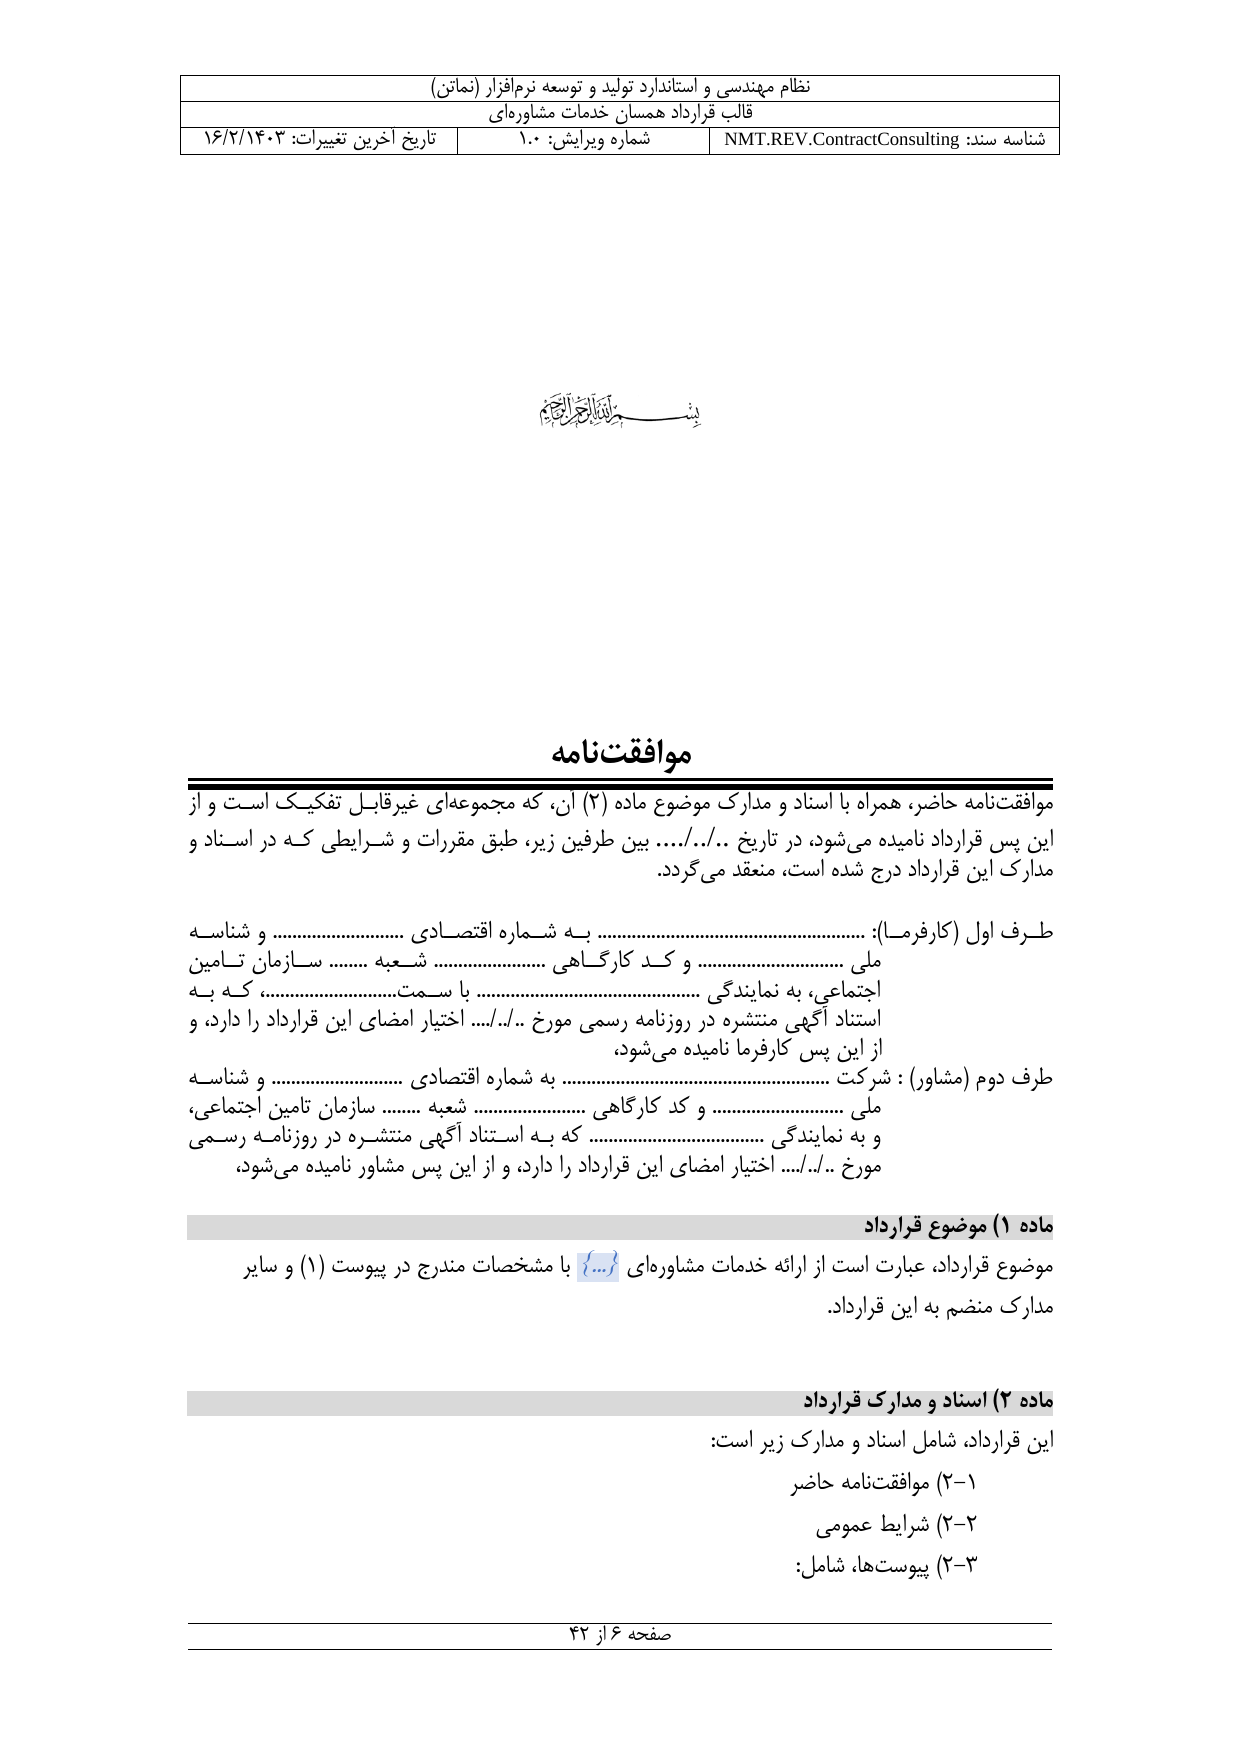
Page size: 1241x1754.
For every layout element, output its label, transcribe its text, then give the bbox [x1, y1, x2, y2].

title طرف دوم (مشاور) : شرکت ....................................................... به شماره اقتصادي ........................... و شناسه ملی ........................... و کد کارگاهی ....................... شعبه ........ سازمان تامین اجتماعی، و به نمایندگی .................................... که به استناد آگهی منتشره در روزنامه رسمی مورخ ../../.... اختیار امضای این قرارداد را دارد، و از اين پس مشاور ناميده مي‌شود، [187, 1065, 1053, 1182]
text 2-1) موافقت‌نامه حاضر [187, 1457, 978, 1499]
text 2-2) شرايط عمومي [187, 1499, 978, 1541]
title طرف اول (کارفرما): ....................................................... به شماره اقتصادی ........................... و شناسه ملی .............................. و کد کارگاهی ....................... شعبه ........ سازمان تامین اجتماعی، به نمایندگی .............................................. با سمت...........................، که به استناد آگهی منتشره در روزنامه رسمی مورخ ../../.... اختیار امضای این قرارداد را دارد، و از اين پس كارفرما ناميده مي‌شود، [187, 919, 1053, 1065]
text موضوع قرارداد، عبارت است از ارائه خدمات مشاوره‌ای {...} با مشخصات مندرج در پيوست (1) و سایر مدارک منضم به این قرارداد. [187, 1240, 1053, 1324]
title موافقت‌نامه حاضر، همراه با اسناد و مدارك موضوع ماده (2) آن، كه مجموعه‌اي غيرقابل تفكيك است و از اين پس قرارداد ناميده مي‌شود، در تاريخ ../../.... بين طرفین زیر، طبق مقررات و شرايطي كه در اسناد و مدارك اين قرارداد درج شده است، منعقد مي‌گردد. [187, 790, 1053, 886]
title ماده ۲) اسناد و مدارک قرارداد [187, 1391, 1053, 1416]
title ماده ۱) موضوع قرارداد [187, 1215, 1053, 1240]
text اين قرارداد، شامل اسناد و مدارك زير است: [187, 1416, 1053, 1457]
picture [534, 385, 706, 437]
subtitle موافقت‌نامه [187, 738, 1053, 790]
text 2-3) پيوست‌ها، شامل: [187, 1541, 978, 1582]
